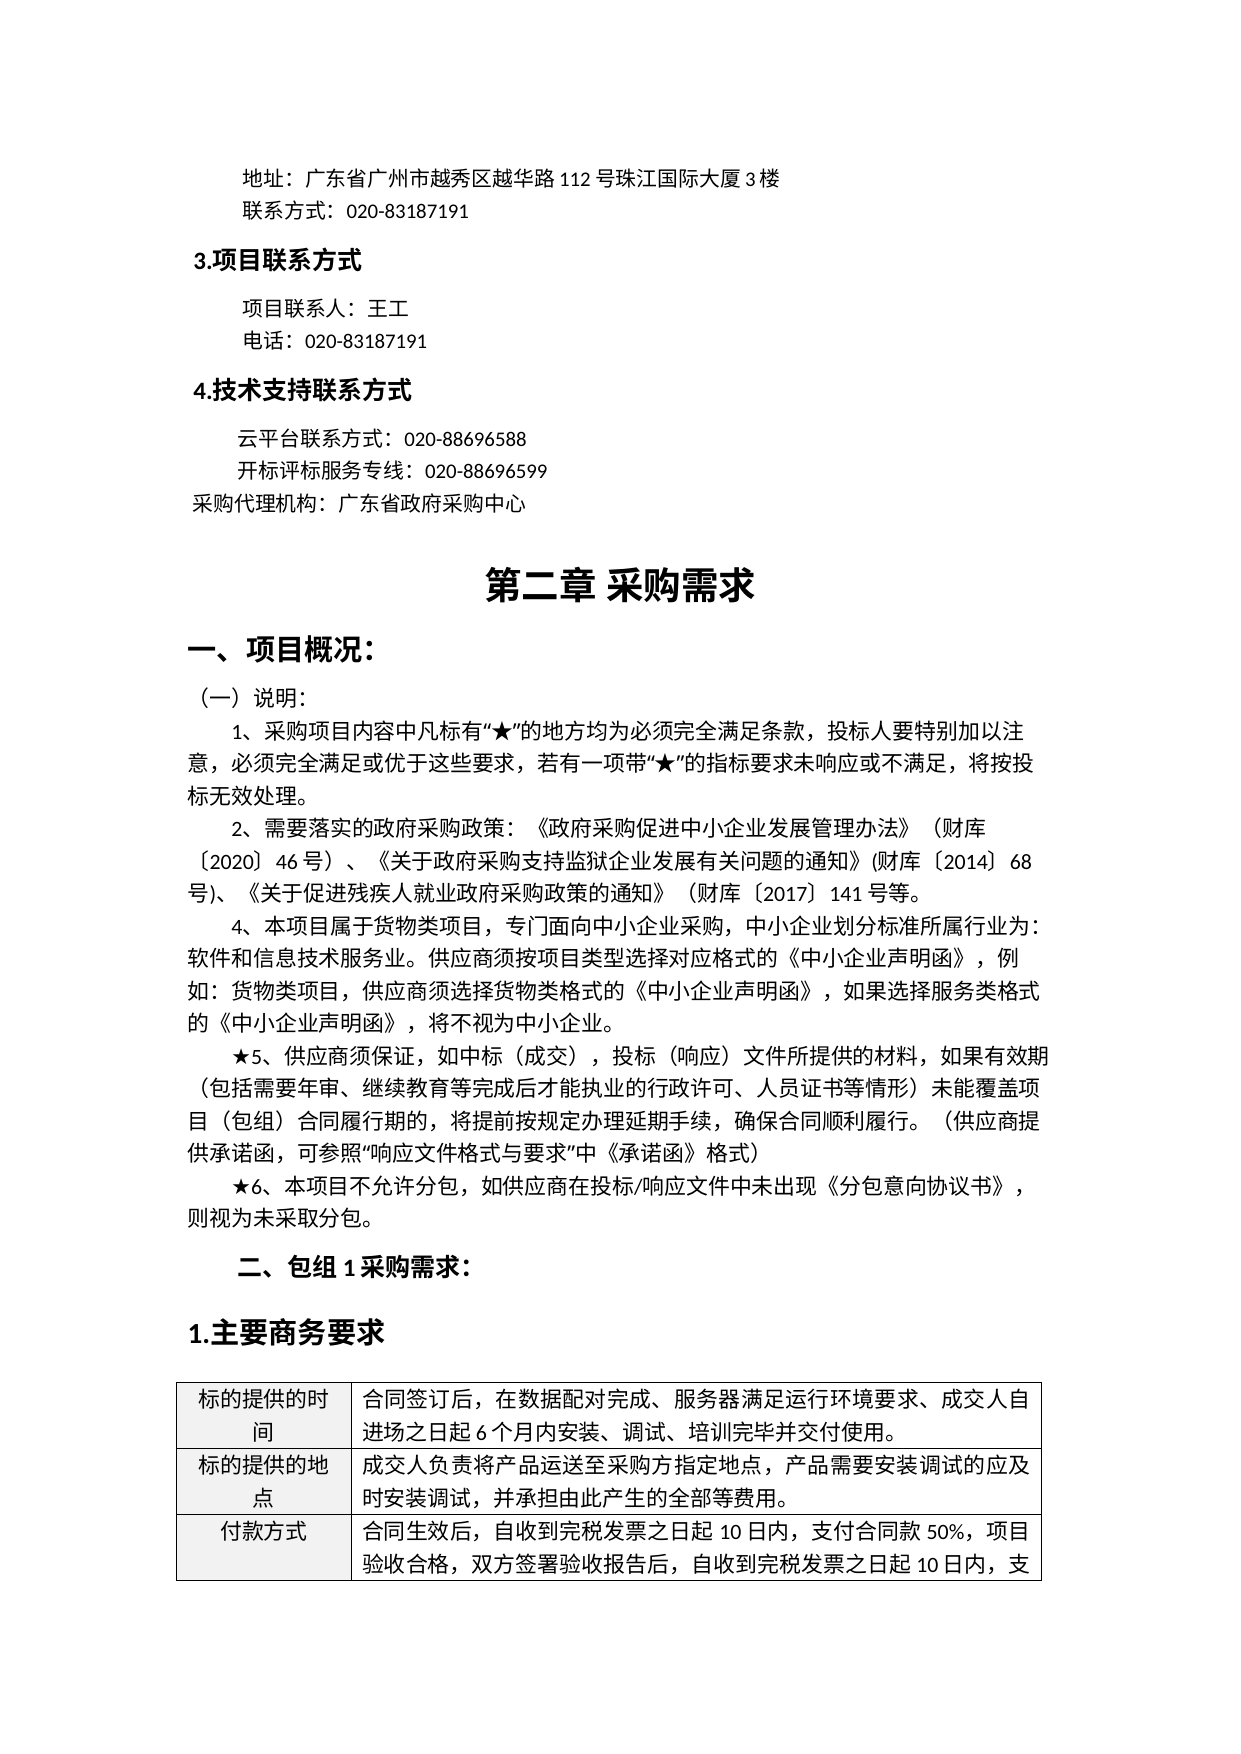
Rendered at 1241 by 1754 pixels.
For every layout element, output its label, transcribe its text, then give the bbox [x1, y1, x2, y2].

text ★6、本项目不允许分包，如供应商在投标/响应文件中未出现《分包意向协议书》，则视为未采取分包。 [187, 1169, 1053, 1234]
text （一）说明： [187, 682, 1053, 714]
text 一、项目概况： [187, 617, 1053, 682]
table_header 标的提供的时间 [177, 1383, 351, 1448]
text 地址：广东省广州市越秀区越华路112号珠江国际大厦3楼 [187, 162, 1053, 194]
text 联系方式：020-83187191 [187, 194, 1053, 227]
text 2、需要落实的政府采购政策：《政府采购促进中小企业发展管理办法》（财库〔2020〕46号）、《关于政府采购支持监狱企业发展有关问题的通知》(财库〔2014〕68号)、《关于促进残疾人就业政府采购政策的通知》（财库〔2017〕141号等。 [187, 812, 1053, 909]
text ★5、供应商须保证，如中标（成交），投标（响应）文件所提供的材料，如果有效期（包括需要年审、继续教育等完成后才能执业的行政许可、人员证书等情形）未能覆盖项目（包组）合同履行期的，将提前按规定办理延期手续，确保合同顺利履行。（供应商提供承诺函，可参照“响应文件格式与要求”中《承诺函》格式） [187, 1039, 1053, 1169]
text 采购代理机构：广东省政府采购中心 [187, 487, 1053, 519]
text 3.项目联系方式 [187, 227, 1053, 292]
text 电话：020-83187191 [187, 324, 1053, 357]
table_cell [352, 1515, 1041, 1580]
text 二、包组1采购需求： [187, 1234, 1053, 1299]
text 项目联系人：王工 [187, 292, 1053, 324]
table_cell 成交人负责将产品运送至采购方指定地点，产品需要安装调试的应及时安装调试，并承担由此产生的全部等费用。 [352, 1449, 1041, 1514]
text 4.技术支持联系方式 [187, 357, 1053, 422]
text 1、采购项目内容中凡标有“★”的地方均为必须完全满足条款，投标人要特别加以注意，必须完全满足或优于这些要求，若有一项带“★”的指标要求未响应或不满足，将按投标无效处理。 [187, 714, 1053, 812]
text 1.主要商务要求 [187, 1299, 1053, 1364]
text 云平台联系方式：020-88696588 [187, 422, 1053, 454]
table_cell 标的提供的地点 [177, 1449, 351, 1514]
table_cell 付款方式 [177, 1515, 351, 1580]
table_header 合同签订后，在数据配对完成、服务器满足运行环境要求、成交人自进场之日起6个月内安装、调试、培训完毕并交付使用。 [352, 1383, 1041, 1448]
text 开标评标服务专线：020-88696599 [187, 454, 1053, 487]
text 第二章 采购需求 [187, 552, 1053, 617]
text 4、本项目属于货物类项目，专门面向中小企业采购，中小企业划分标准所属行业为：软件和信息技术服务业。供应商须按项目类型选择对应格式的《中小企业声明函》，例如：货物类项目，供应商须选择货物类格式的《中小企业声明函》，如果选择服务类格式的《中小企业声明函》，将不视为中小企业。 [187, 909, 1053, 1039]
